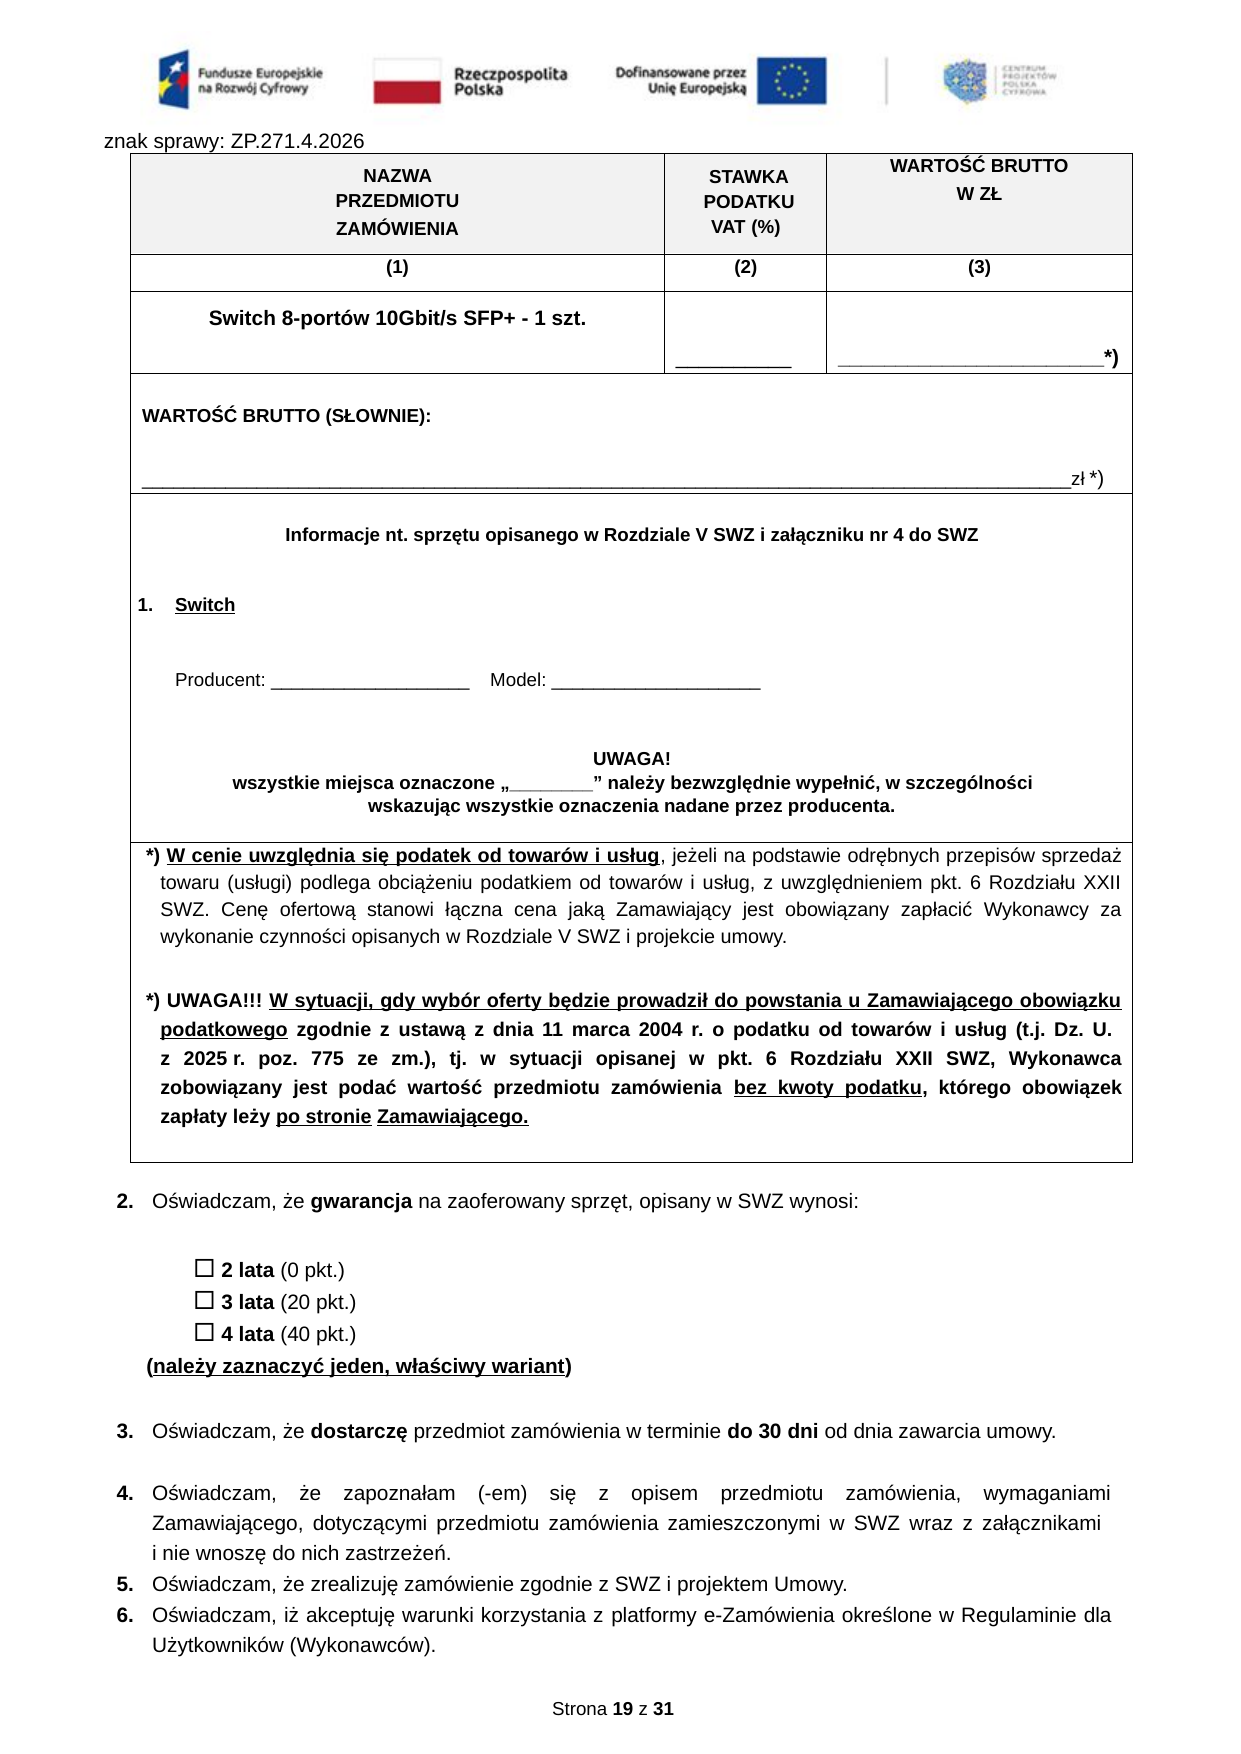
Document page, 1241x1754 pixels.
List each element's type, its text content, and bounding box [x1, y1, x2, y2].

table_cell Switch 8-portów 10Gbit/s SFP+ - 1 szt. [131, 292, 664, 373]
list Oświadczam, że zrealizuję zamówienie zgodnie z SWZ i projektem Umowy. [116, 1572, 1112, 1596]
picture [140, 31, 1086, 129]
table_cell (3) [827, 255, 1132, 291]
table_cell _______________________*) [827, 292, 1132, 373]
table_header WARTOŚĆ BRUTTO W ZŁ [827, 154, 1132, 253]
table_cell (2) [665, 255, 826, 291]
table_cell __________ [665, 292, 826, 373]
table_cell (1) [131, 255, 664, 291]
table_cell Informacje nt. sprzętu opisanego w Rozdziale V SWZ i załączniku nr 4 do SWZ Switch Producent: ___________________ Model: ____________________ UWAGA! wszystkie miejsca oznaczone „________” należy bezwzględnie wypełnić, w szczególności wskazując wszystkie oznaczenia nadane przez producenta. [131, 494, 1132, 842]
list 3 lata (20 pkt.) [193, 1290, 1112, 1315]
table_header NAZWA PRZEDMIOTU ZAMÓWIENIA [131, 154, 664, 253]
table_header STAWKA PODATKU VAT (%) [665, 154, 826, 253]
list Oświadczam, że zapoznałam (-em) się z opisem przedmiotu zamówienia, wymaganiami Zamawiającego, dotyczącymi przedmiotu zamówienia zamieszczonymi w SWZ wraz z załącznikami i nie wnoszę do nich zastrzeżeń. [116, 1481, 1112, 1565]
list Oświadczam, że gwarancja na zaoferowany sprzęt, opisany w SWZ wynosi: [116, 1189, 1112, 1213]
list Oświadczam, że dostarczę przedmiot zamówienia w terminie do 30 dni od dnia zawarcia umowy. [116, 1419, 1112, 1443]
text (należy zaznaczyć jeden, właściwy wariant) [146, 1354, 1112, 1378]
list 2 lata (0 pkt.) [193, 1258, 1112, 1283]
list Oświadczam, iż akceptuję warunki korzystania z platformy e-Zamówienia określone w Regulaminie dla Użytkowników (Wykonawców). [116, 1602, 1112, 1656]
table_cell *) W cenie uwzględnia się podatek od towarów i usług, jeżeli na podstawie odrębnych przepisów sprzedaż towaru (usługi) podlega obciążeniu podatkiem od towarów i usług, z uwzględnieniem pkt. 6 Rozdziału XXII SWZ. Cenę ofertową stanowi łączna cena jaką Zamawiający jest obowiązany zapłacić Wykonawcy za wykonanie czynności opisanych w Rozdziale V SWZ i projekcie umowy. *) UWAGA!!! W sytuacji, gdy wybór oferty będzie prowadził do powstania u Zamawiającego obowiązku podatkowego zgodnie z ustawą z dnia 11 marca 2004 r. o podatku od towarów i usług (t.j. Dz. U. z 2025 r. poz. 775 ze zm.), tj. w sytuacji opisanej w pkt. 6 Rozdziału XXII SWZ, Wykonawca zobowiązany jest podać wartość przedmiotu zamówienia bez kwoty podatku, którego obowiązek zapłaty leży po stronie Zamawiającego. [131, 843, 1132, 1162]
list 4 lata (40 pkt.) [193, 1322, 1112, 1347]
table_cell WARTOŚĆ BRUTTO (SŁOWNIE): _________________________________________________________________________________________zł *) [131, 374, 1132, 493]
